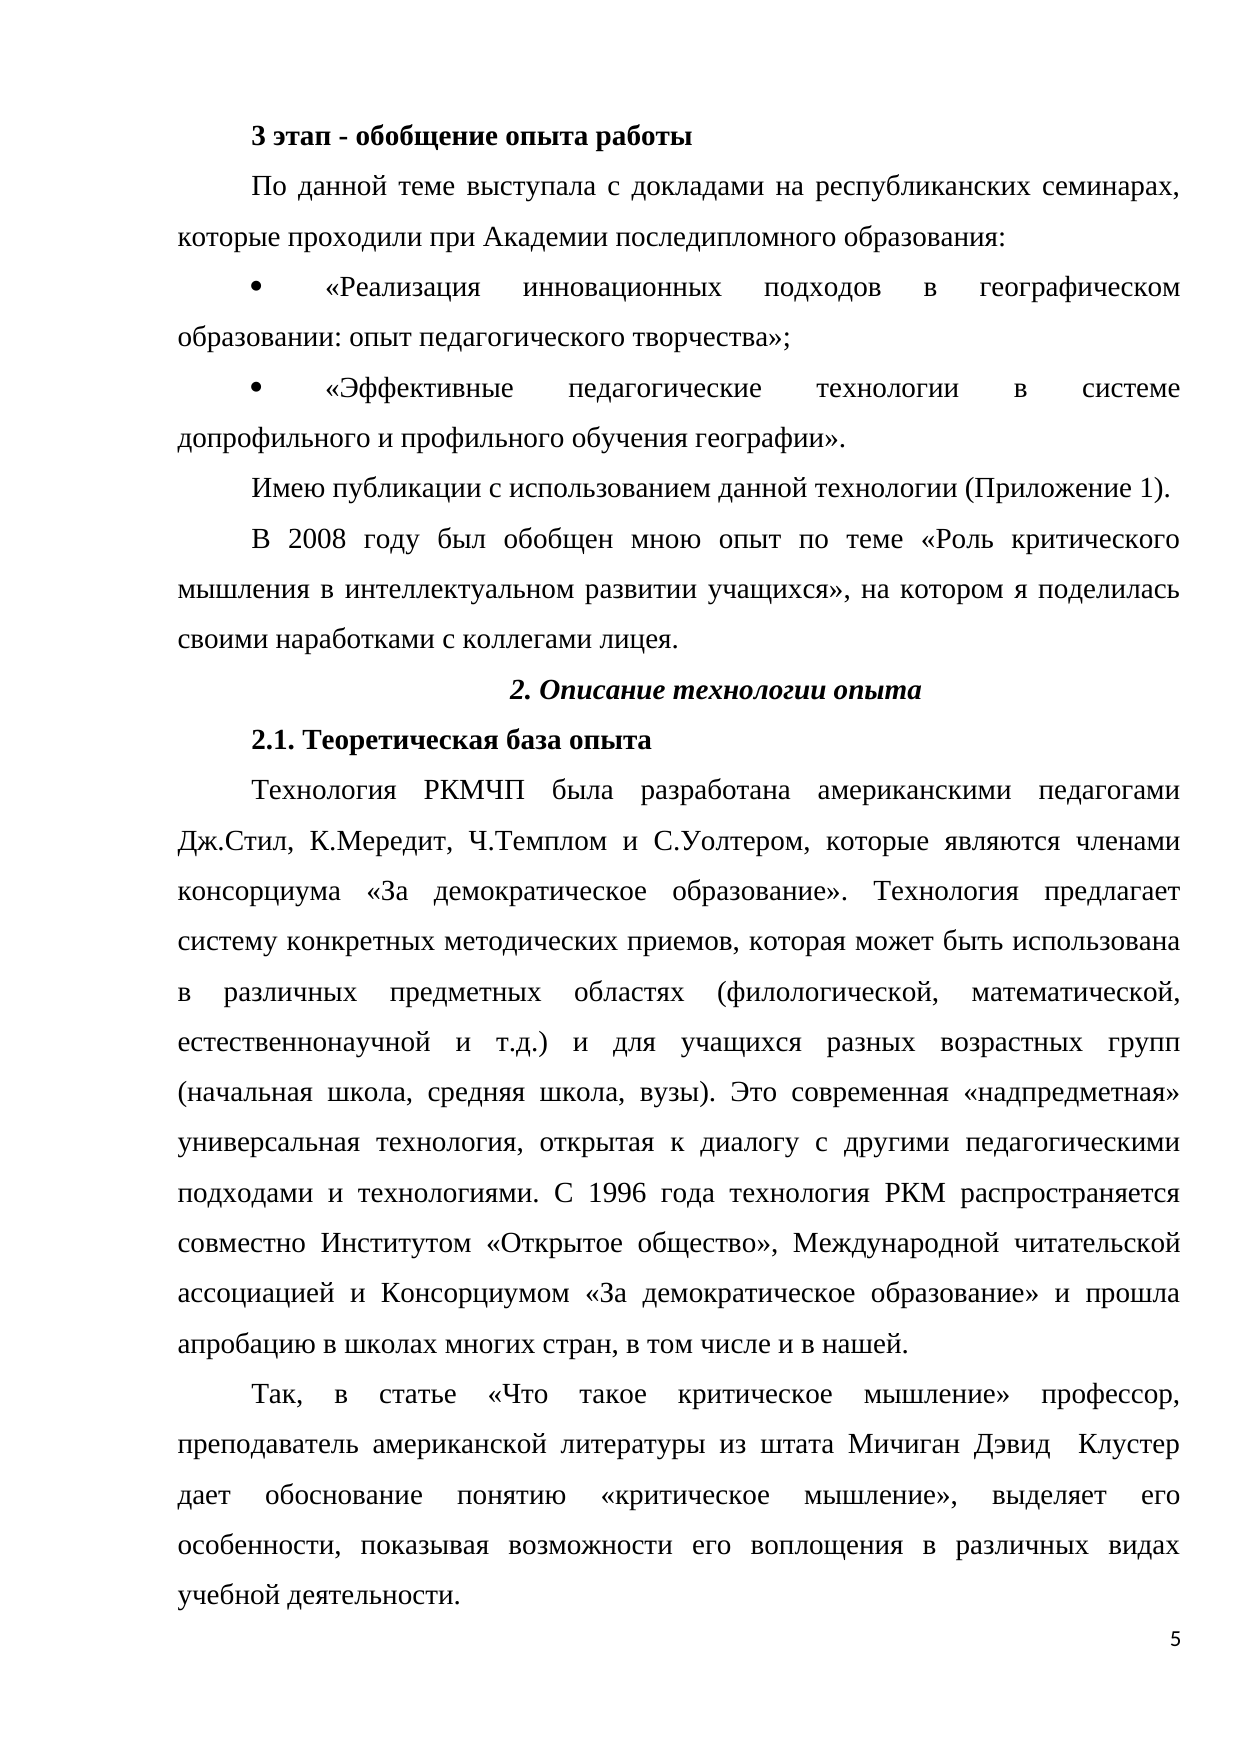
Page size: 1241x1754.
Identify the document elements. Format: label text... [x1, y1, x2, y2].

text 2.1. Теоретическая база опыта [177, 722, 1181, 756]
text Имею публикации с использованием данной технологии (Приложение 1). [177, 471, 1181, 504]
text Технология РКМЧП была разработана американскими педагогами Дж.Стил, К.Мередит, Ч.Темплом и С.Уолтером, которые являются членами консорциума «За демократическое образование». Технология предлагает систему конкретных методических приемов, которая может быть использована в различных предметных областях (филологической, математической, естественнонаучной и т.д.) и для учащихся разных возрастных групп (начальная школа, средняя школа, вузы). Это современная «надпредметная» универсальная технология, открытая к диалогу с другими педагогическими подходами и технологиями. С 1996 года технология РКМ распространяется совместно Институтом «Открытое общество», Международной читательской ассоциацией и Консорциумом «За демократическое образование» и прошла апробацию в школах многих стран, в том числе и в нашей. [177, 772, 1181, 1359]
text Так, в статье «Что такое критическое мышление» профессор, преподаватель американской литературы из штата Мичиган Дэвид Клустер дает обоснование понятию «критическое мышление», выделяет его особенности, показывая возможности его воплощения в различных видах учебной деятельности. [177, 1376, 1181, 1611]
text По данной теме выступала с докладами на республиканских семинарах, которые проходили при Академии последипломного образования: [177, 168, 1181, 252]
list «Реализация инновационных подходов в географическом образовании: опыт педагогического творчества»; [177, 269, 1181, 353]
text 2. Описание технологии опыта [177, 672, 1181, 705]
text 3 этап - обобщение опыта работы [177, 118, 1181, 152]
list «Эффективные педагогические технологии в системе допрофильного и профильного обучения географии». [177, 370, 1181, 454]
text В 2008 году был обобщен мною опыт по теме «Роль критического мышления в интеллектуальном развитии учащихся», на котором я поделилась своими наработками с коллегами лицея. [177, 521, 1181, 655]
